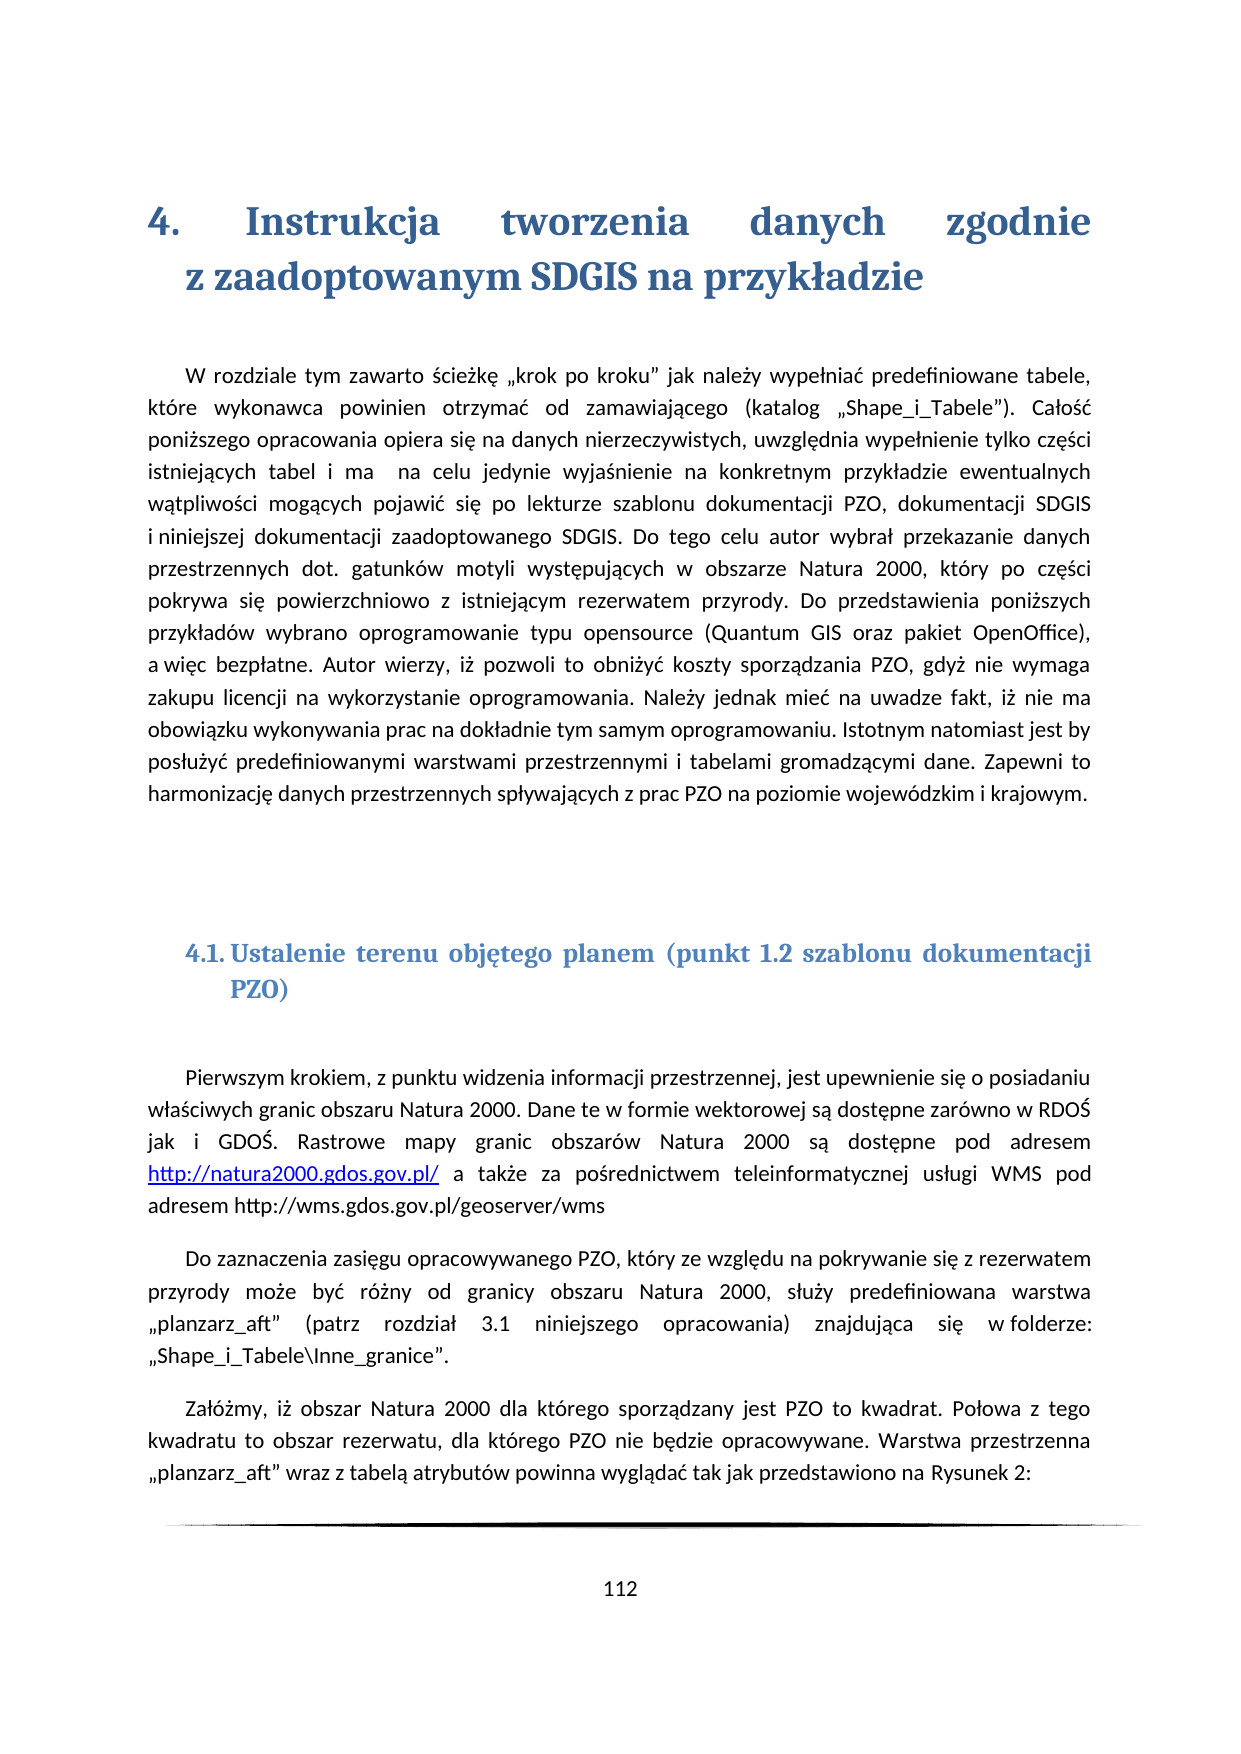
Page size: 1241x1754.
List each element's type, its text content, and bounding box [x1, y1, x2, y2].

subtitle Instrukcja tworzenia danych zgodnie z zaadoptowanym SDGIS na przykładzie [148, 198, 1093, 301]
text Do zaznaczenia zasięgu opracowywanego PZO, który ze względu na pokrywanie się z rezerwatem przyrody może być różny od granicy obszaru Natura 2000, służy predefiniowana warstwa „planzarz_aft” (patrz rozdział 3.1 niniejszego opracowania) znajdująca się w folderze: „Shape_i_Tabele\Inne_granice”. [148, 1244, 1093, 1369]
picture [166, 1521, 1142, 1529]
text Załóżmy, iż obszar Natura 2000 dla którego sporządzany jest PZO to kwadrat. Połowa z tego kwadratu to obszar rezerwatu, dla którego PZO nie będzie opracowywane. Warstwa przestrzenna „planzarz_aft” wraz z tabelą atrybutów powinna wyglądać tak jak przedstawiono na Rysunek 2: [148, 1394, 1093, 1487]
text W rozdziale tym zawarto ścieżkę „krok po kroku” jak należy wypełniać predefiniowane tabele, które wykonawca powinien otrzymać od zamawiającego (katalog „Shape_i_Tabele”). Całość poniższego opracowania opiera się na danych nierzeczywistych, uwzględnia wypełnienie tylko części istniejących tabel i ma na celu jedynie wyjaśnienie na konkretnym przykładzie ewentualnych wątpliwości mogących pojawić się po lekturze szablonu dokumentacji PZO, dokumentacji SDGIS i niniejszej dokumentacji zaadoptowanego SDGIS. Do tego celu autor wybrał przekazanie danych przestrzennych dot. gatunków motyli występujących w obszarze Natura 2000, który po części pokrywa się powierzchniowo z istniejącym rezerwatem przyrody. Do przedstawienia poniższych przykładów wybrano oprogramowanie typu opensource (Quantum GIS oraz pakiet OpenOffice), a więc bezpłatne. Autor wierzy, iż pozwoli to obniżyć koszty sporządzania PZO, gdyż nie wymaga zakupu licencji na wykorzystanie oprogramowania. Należy jednak mieć na uwadze fakt, iż nie ma obowiązku wykonywania prac na dokładnie tym samym oprogramowaniu. Istotnym natomiast jest by posłużyć predefiniowanymi warstwami przestrzennymi i tabelami gromadzącymi dane. Zapewni to harmonizację danych przestrzennych spływających z prac PZO na poziomie wojewódzkim i krajowym. [148, 361, 1093, 807]
text Pierwszym krokiem, z punktu widzenia informacji przestrzennej, jest upewnienie się o posiadaniu właściwych granic obszaru Natura 2000. Dane te w formie wektorowej są dostępne zarówno w RDOŚ jak i GDOŚ. Rastrowe mapy granic obszarów Natura 2000 są dostępne pod adresem http://natura2000.gdos.gov.pl/ a także za pośrednictwem teleinformatycznej usługi WMS pod adresem http://wms.gdos.gov.pl/geoserver/wms [148, 1063, 1093, 1219]
subtitle Ustalenie terenu objętego planem (punkt 1.2 szablonu dokumentacji PZO) [185, 938, 1093, 1005]
